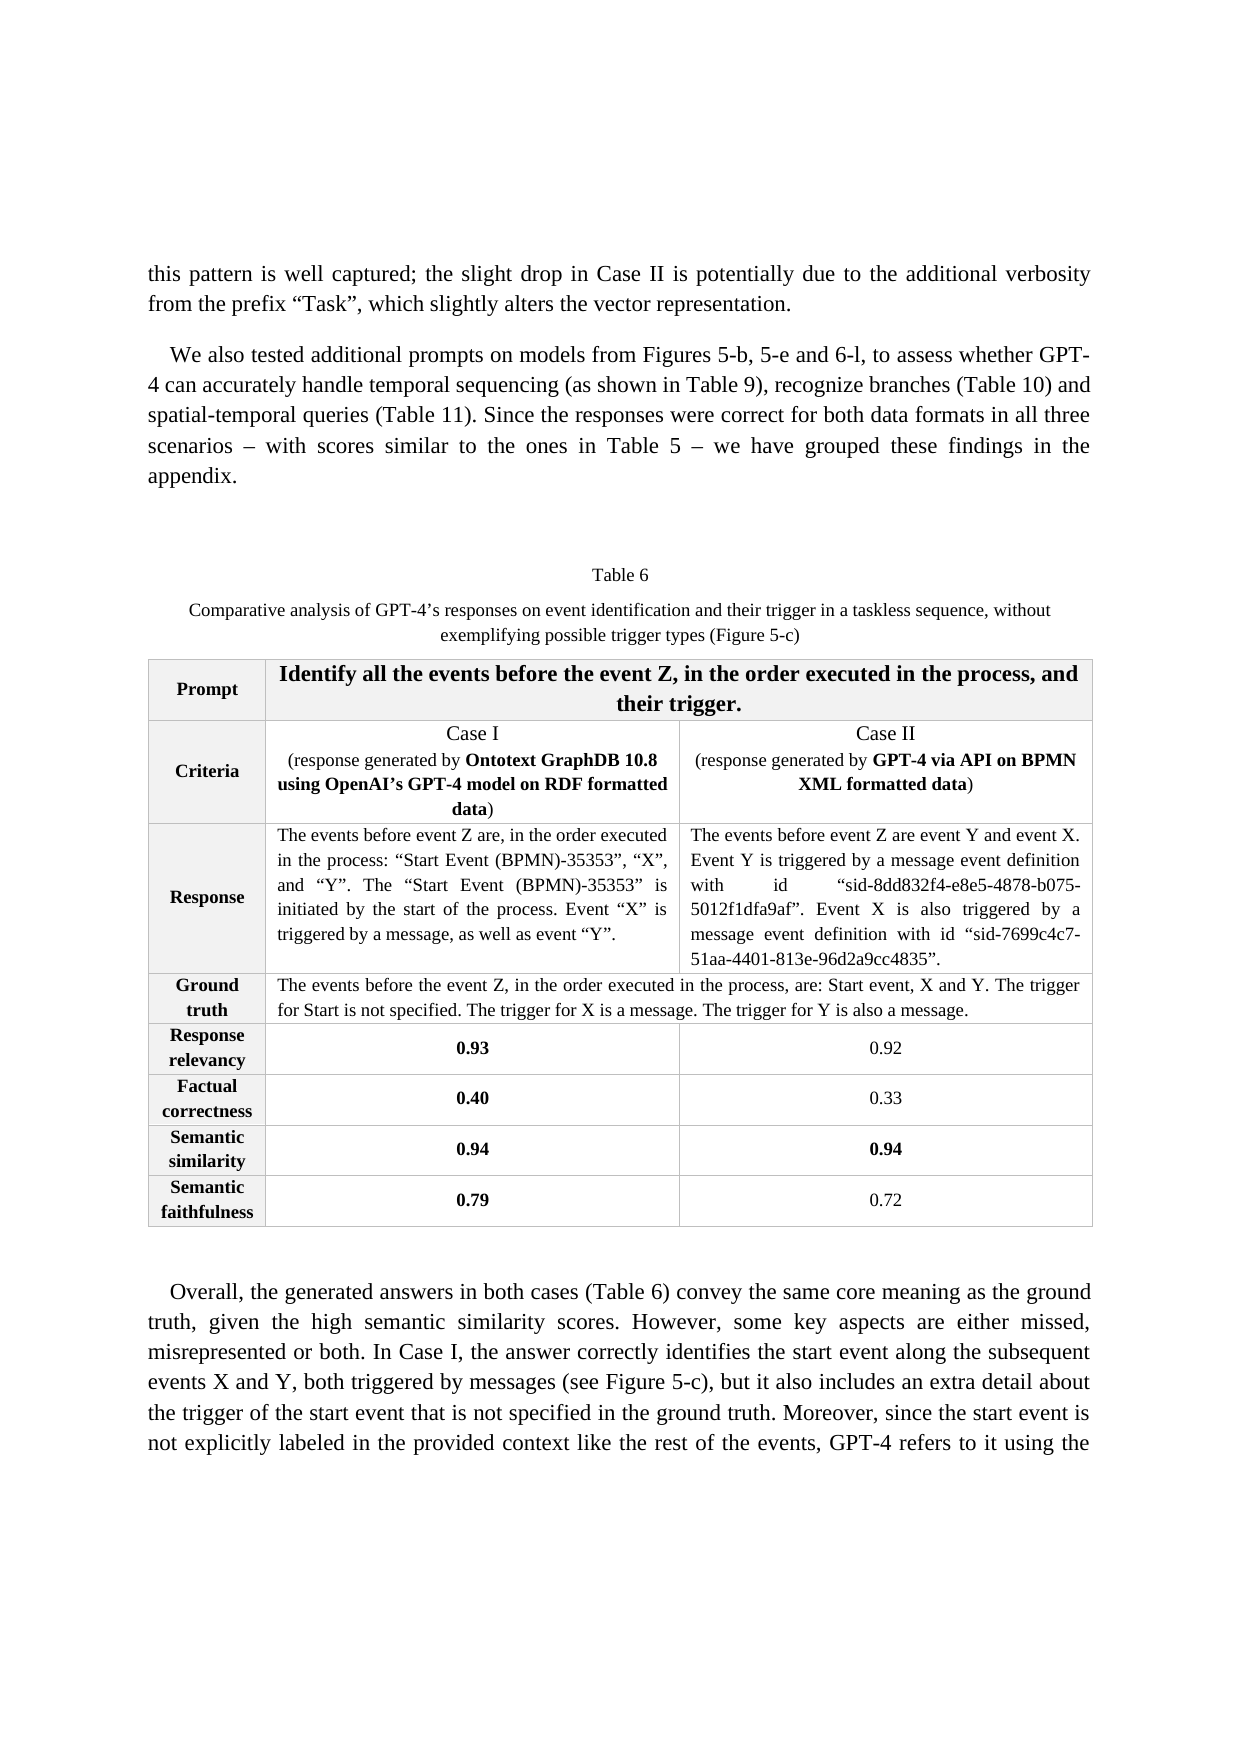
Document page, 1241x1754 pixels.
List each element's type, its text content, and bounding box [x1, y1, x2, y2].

table_header Prompt [149, 660, 265, 720]
table_cell 0.94 [266, 1126, 679, 1175]
table_cell 0.40 [266, 1075, 679, 1124]
table_cell 0.92 [680, 1024, 1092, 1074]
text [148, 1278, 1092, 1455]
table_cell The events before the event Z, in the order executed in the process, are: Start event, X and Y. The trigger for Start is not specified. The trigger for X is a message. The trigger for Y is also a message. [266, 974, 1092, 1023]
table_cell Semantic faithfulness [149, 1176, 265, 1226]
table_cell 0.72 [680, 1176, 1092, 1226]
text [148, 260, 1092, 316]
table_cell The events before event Z are, in the order executed in the process: “Start Event (BPMN)-35353”, “X”, and “Y”. The “Start Event (BPMN)-35353” is initiated by the start of the process. Event “X” is triggered by a message, as well as event “Y”. [266, 824, 679, 973]
table_cell Ground truth [149, 974, 265, 1023]
text Comparative analysis of GPT-4’s responses on event identification and their trigger in a taskless sequence, without exemplifying possible trigger types (Figure 5-c) [148, 599, 1092, 646]
table_header Identify all the events before the event Z, in the order executed in the process, and their trigger. [266, 660, 1092, 720]
table_cell The events before event Z are event Y and event X. Event Y is triggered by a message event definition with id “sid-8dd832f4-e8e5-4878-b075-5012f1dfa9af”. Event X is also triggered by a message event definition with id “sid-7699c4c7-51aa-4401-813e-96d2a9cc4835”. [680, 824, 1092, 973]
text We also tested additional prompts on models from Figures 5-b, 5-e and 6-l, to assess whether GPT-4 can accurately handle temporal sequencing (as shown in Table 9), recognize branches (Table 10) and spatial-temporal queries (Table 11). Since the responses were correct for both data formats in all three scenarios – with scores similar to the ones in Table 5 – we have grouped these findings in the appendix. [148, 341, 1092, 488]
table_cell Case II (response generated by GPT-4 via API on BPMN XML formatted data) [680, 721, 1092, 823]
table_cell 0.79 [266, 1176, 679, 1226]
table_cell Factual correctness [149, 1075, 265, 1124]
text Table 6 [148, 564, 1092, 586]
table_cell Case I (response generated by Ontotext GraphDB 10.8 using OpenAI’s GPT-4 model on RDF formatted data) [266, 721, 679, 823]
table_cell Response relevancy [149, 1024, 265, 1074]
table_cell 0.94 [680, 1126, 1092, 1175]
table_cell Semantic similarity [149, 1126, 265, 1175]
table_cell Criteria [149, 721, 265, 823]
table_cell 0.33 [680, 1075, 1092, 1124]
table_cell 0.93 [266, 1024, 679, 1074]
table_cell Response [149, 824, 265, 973]
